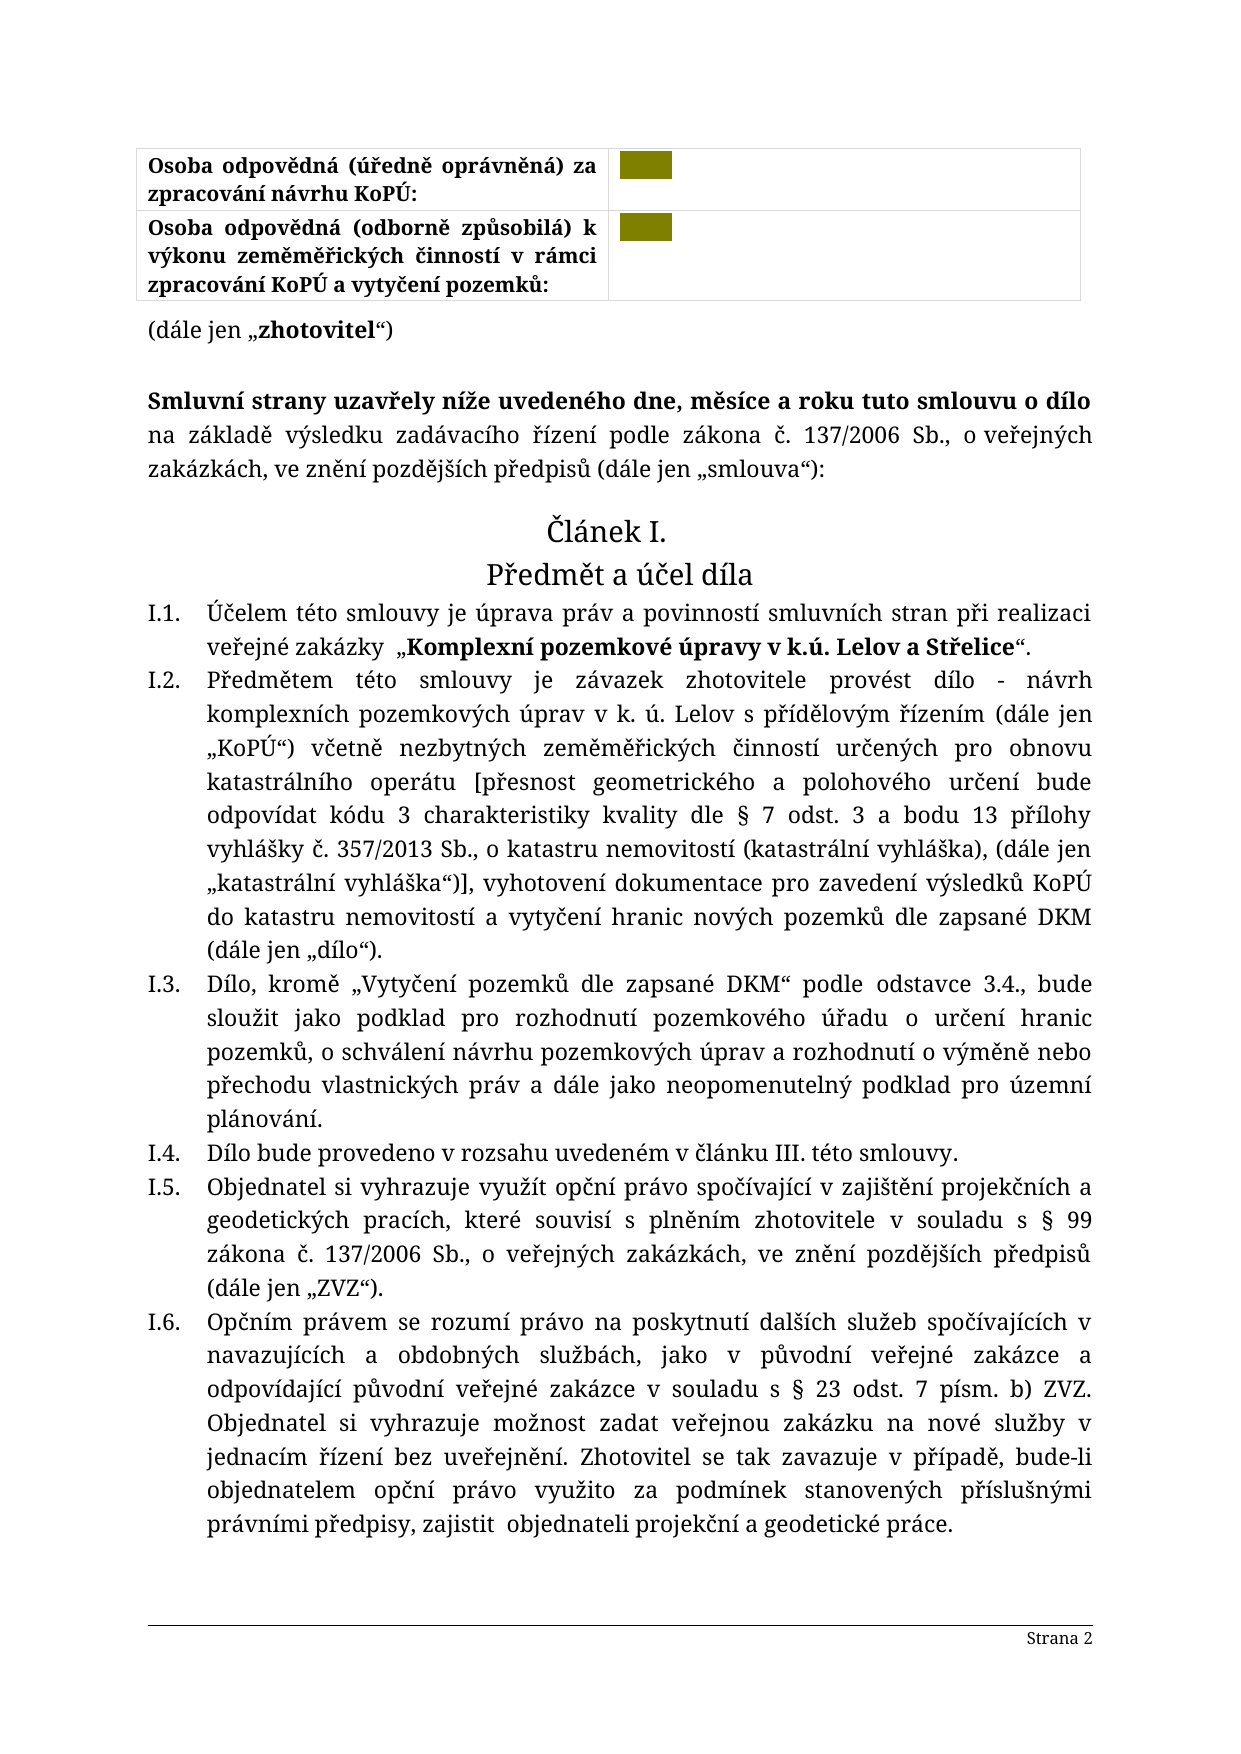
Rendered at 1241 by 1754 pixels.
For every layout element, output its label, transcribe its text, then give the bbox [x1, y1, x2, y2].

list Objednatel si vyhrazuje využít opční právo spočívající v zajištění projekčních a geodetických pracích, které souvisí s plněním zhotovitele v souladu s § 99 zákona č. 137/2006 Sb., o veřejných zakázkách, ve znění pozdějších předpisů (dále jen „ZVZ“). [148, 1171, 1093, 1303]
table_cell [609, 149, 1080, 210]
table_cell Osoba odpovědná (odborně způsobilá) k výkonu zeměměřických činností v rámci zpracování KoPÚ a vytyčení pozemků: [137, 211, 608, 300]
table_cell [609, 211, 1080, 300]
list Předmětem této smlouvy je závazek zhotovitele provést dílo - návrh komplexních pozemkových úprav v k. ú. Lelov s přídělovým řízením (dále jen „KoPÚ“) včetně nezbytných zeměměřických činností určených pro obnovu katastrálního operátu [přesnost geometrického a polohového určení bude odpovídat kódu 3 charakteristiky kvality dle § 7 odst. 3 a bodu 13 přílohy vyhlášky č. 357/2013 Sb., o katastru nemovitostí (katastrální vyhláška), (dále jen „katastrální vyhláška“)], vyhotovení dokumentace pro zavedení výsledků KoPÚ do katastru nemovitostí a vytyčení hranic nových pozemků dle zapsané DKM (dále jen „dílo“). [148, 664, 1093, 966]
list Dílo, kromě „Vytyčení pozemků dle zapsané DKM“ podle odstavce 3.4., bude sloužit jako podklad pro rozhodnutí pozemkového úřadu o určení hranic pozemků, o schválení návrhu pozemkových úprav a rozhodnutí o výměně nebo přechodu vlastnických práv a dále jako neopomenutelný podklad pro územní plánování. [148, 968, 1093, 1134]
list Opčním právem se rozumí právo na poskytnutí dalších služeb spočívajících v navazujících a obdobných službách, jako v původní veřejné zakázce a odpovídající původní veřejné zakázce v souladu s § 23 odst. 7 písm. b) ZVZ. Objednatel si vyhrazuje možnost zadat veřejnou zakázku na nové služby v jednacím řízení bez uveřejnění. Zhotovitel se tak zavazuje v případě, bude-li objednatelem opční právo využito za podmínek stanovených příslušnými právními předpisy, zajistit objednateli projekční a geodetické práce. [148, 1306, 1093, 1539]
list Dílo bude provedeno v rozsahu uvedeném v článku III. této smlouvy. [148, 1137, 1093, 1168]
text (dále jen „zhotovitel“) [148, 314, 1093, 345]
subtitle Předmět a účel díla [148, 511, 1093, 594]
list Účelem této smlouvy je úprava práv a povinností smluvních stran při realizaci veřejné zakázky „Komplexní pozemkové úpravy v k.ú. Lelov a Střelice“. [148, 597, 1093, 662]
text Smluvní strany uzavřely níže uvedeného dne, měsíce a roku tuto smlouvu o dílo na základě výsledku zadávacího řízení podle zákona č. 137/2006 Sb., o veřejných zakázkách, ve znění pozdějších předpisů (dále jen „smlouva“): [148, 385, 1093, 484]
table_cell Osoba odpovědná (úředně oprávněná) za zpracování návrhu KoPÚ: [137, 149, 608, 210]
